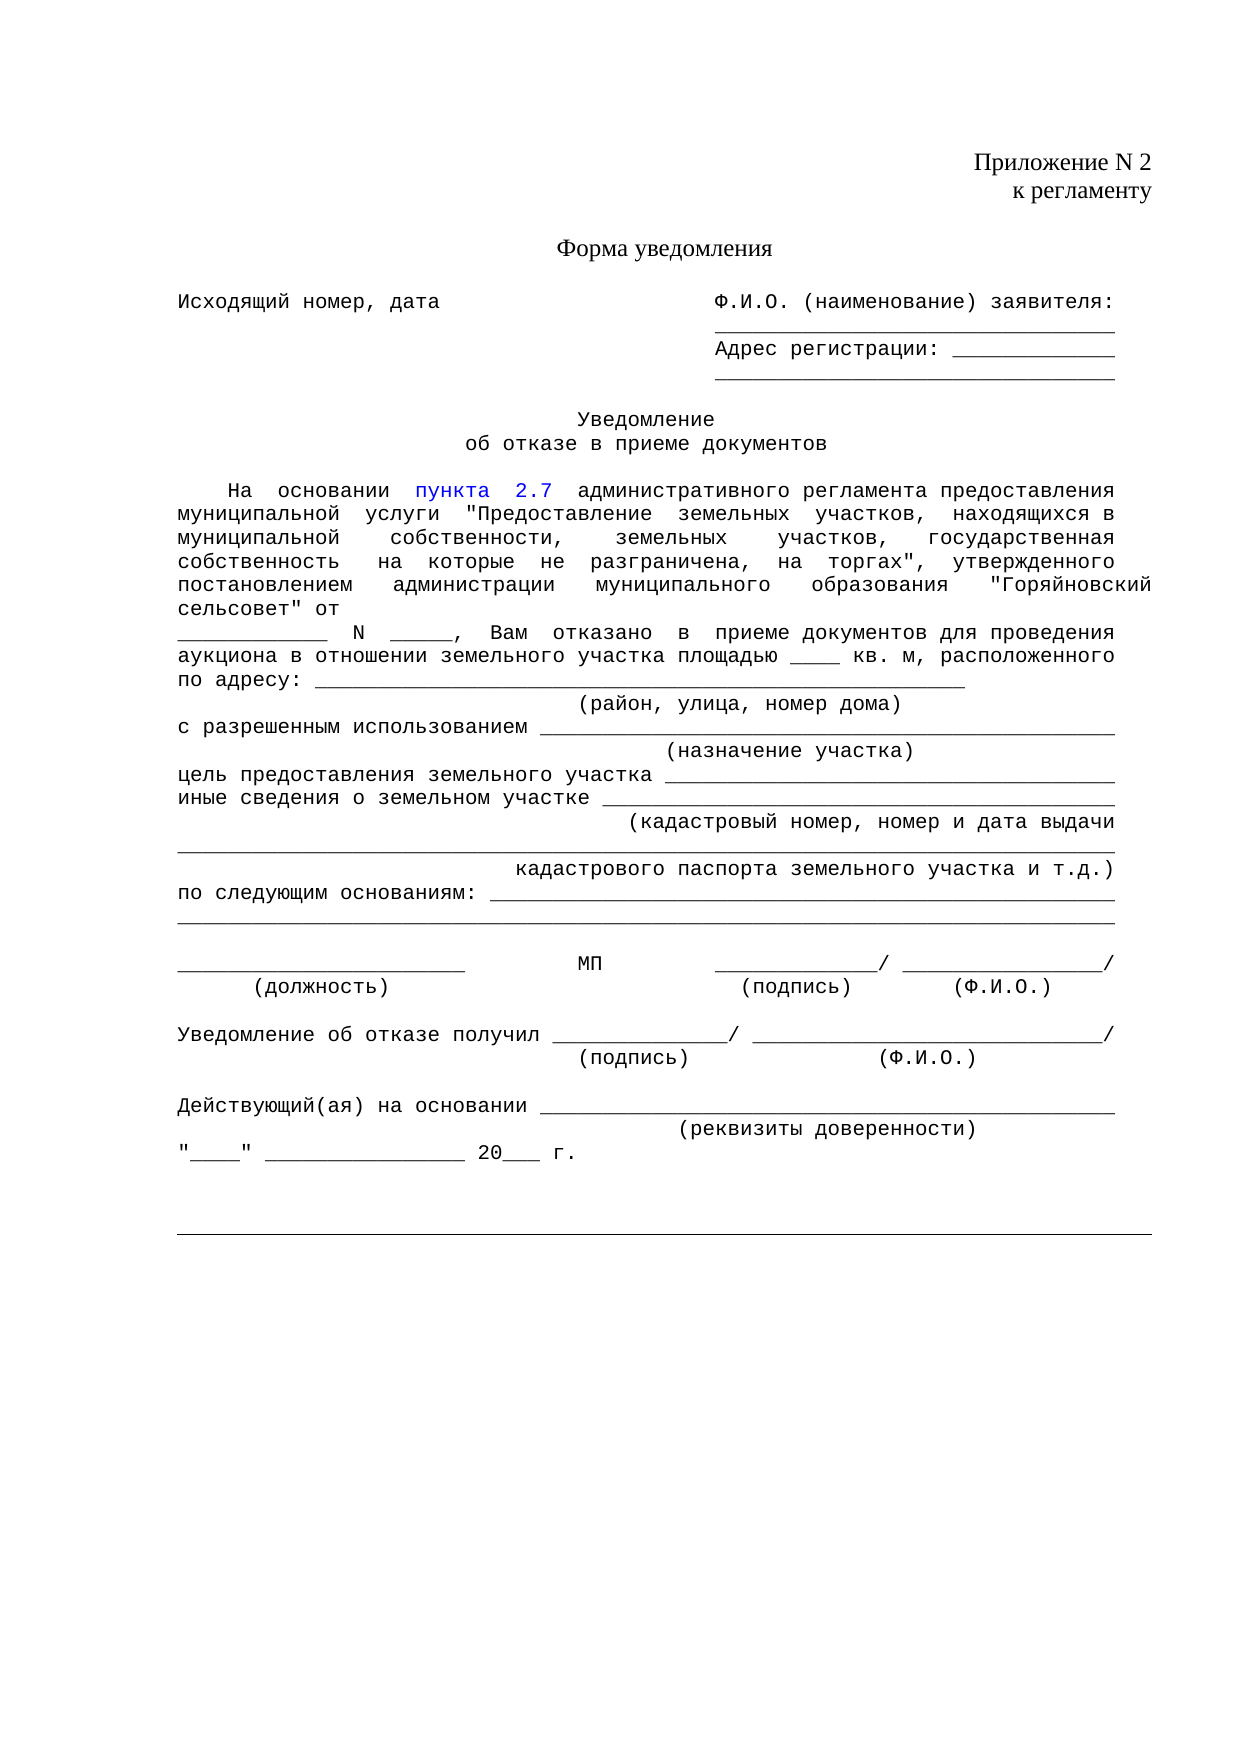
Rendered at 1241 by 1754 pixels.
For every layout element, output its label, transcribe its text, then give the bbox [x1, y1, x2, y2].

text ________________________________ [177, 314, 1152, 338]
text Исходящий номер, дата Ф.И.О. (наименование) заявителя: [177, 291, 1152, 314]
text по адресу: ____________________________________________________ [177, 669, 1152, 693]
text с разрешенным использованием ______________________________________________ [177, 716, 1152, 740]
text На основании пункта 2.7 административного регламента предоставления [177, 480, 1152, 503]
text ____________ N _____, Вам отказано в приеме документов для проведения [177, 622, 1152, 645]
text (район, улица, номер дома) [177, 693, 1152, 716]
text цель предоставления земельного участка ____________________________________ [177, 763, 1152, 787]
text иные сведения о земельном участке _________________________________________ [177, 787, 1152, 811]
text муниципальной услуги "Предоставление земельных участков, находящихся в [177, 503, 1152, 527]
text (подпись) (Ф.И.О.) [177, 1047, 1152, 1071]
text (назначение участка) [177, 740, 1152, 763]
text Форма уведомления [177, 233, 1152, 262]
text муниципальной собственности, земельных участков, государственная [177, 527, 1152, 551]
text собственность на которые не разграничена, на торгах", утвержденного [177, 551, 1152, 574]
text Уведомление [177, 409, 1152, 432]
text (должность) (подпись) (Ф.И.О.) [177, 976, 1152, 1000]
text Действующий(ая) на основании ______________________________________________ [177, 1094, 1152, 1118]
text аукциона в отношении земельного участка площадью ____ кв. м, расположенного [177, 645, 1152, 669]
text кадастрового паспорта земельного участка и т.д.) [177, 858, 1152, 882]
text "____" ________________ 20___ г. [177, 1142, 1152, 1166]
text к регламенту [177, 176, 1152, 204]
text по следующим основаниям: __________________________________________________ [177, 882, 1152, 905]
text (реквизиты доверенности) [177, 1118, 1152, 1142]
text _______________________ МП _____________/ ________________/ [177, 953, 1152, 976]
text постановлением администрации муниципального образования "Горяйновский сельсовет" от [177, 574, 1152, 622]
text об отказе в приеме документов [177, 432, 1152, 456]
text Приложение N 2 [177, 147, 1152, 176]
text Уведомление об отказе получил ______________/ ____________________________/ [177, 1024, 1152, 1047]
text (кадастровый номер, номер и дата выдачи [177, 811, 1152, 834]
text ________________________________ [177, 362, 1152, 385]
text ___________________________________________________________________________ [177, 905, 1152, 929]
text ___________________________________________________________________________ [177, 834, 1152, 858]
text Адрес регистрации: _____________ [177, 338, 1152, 362]
